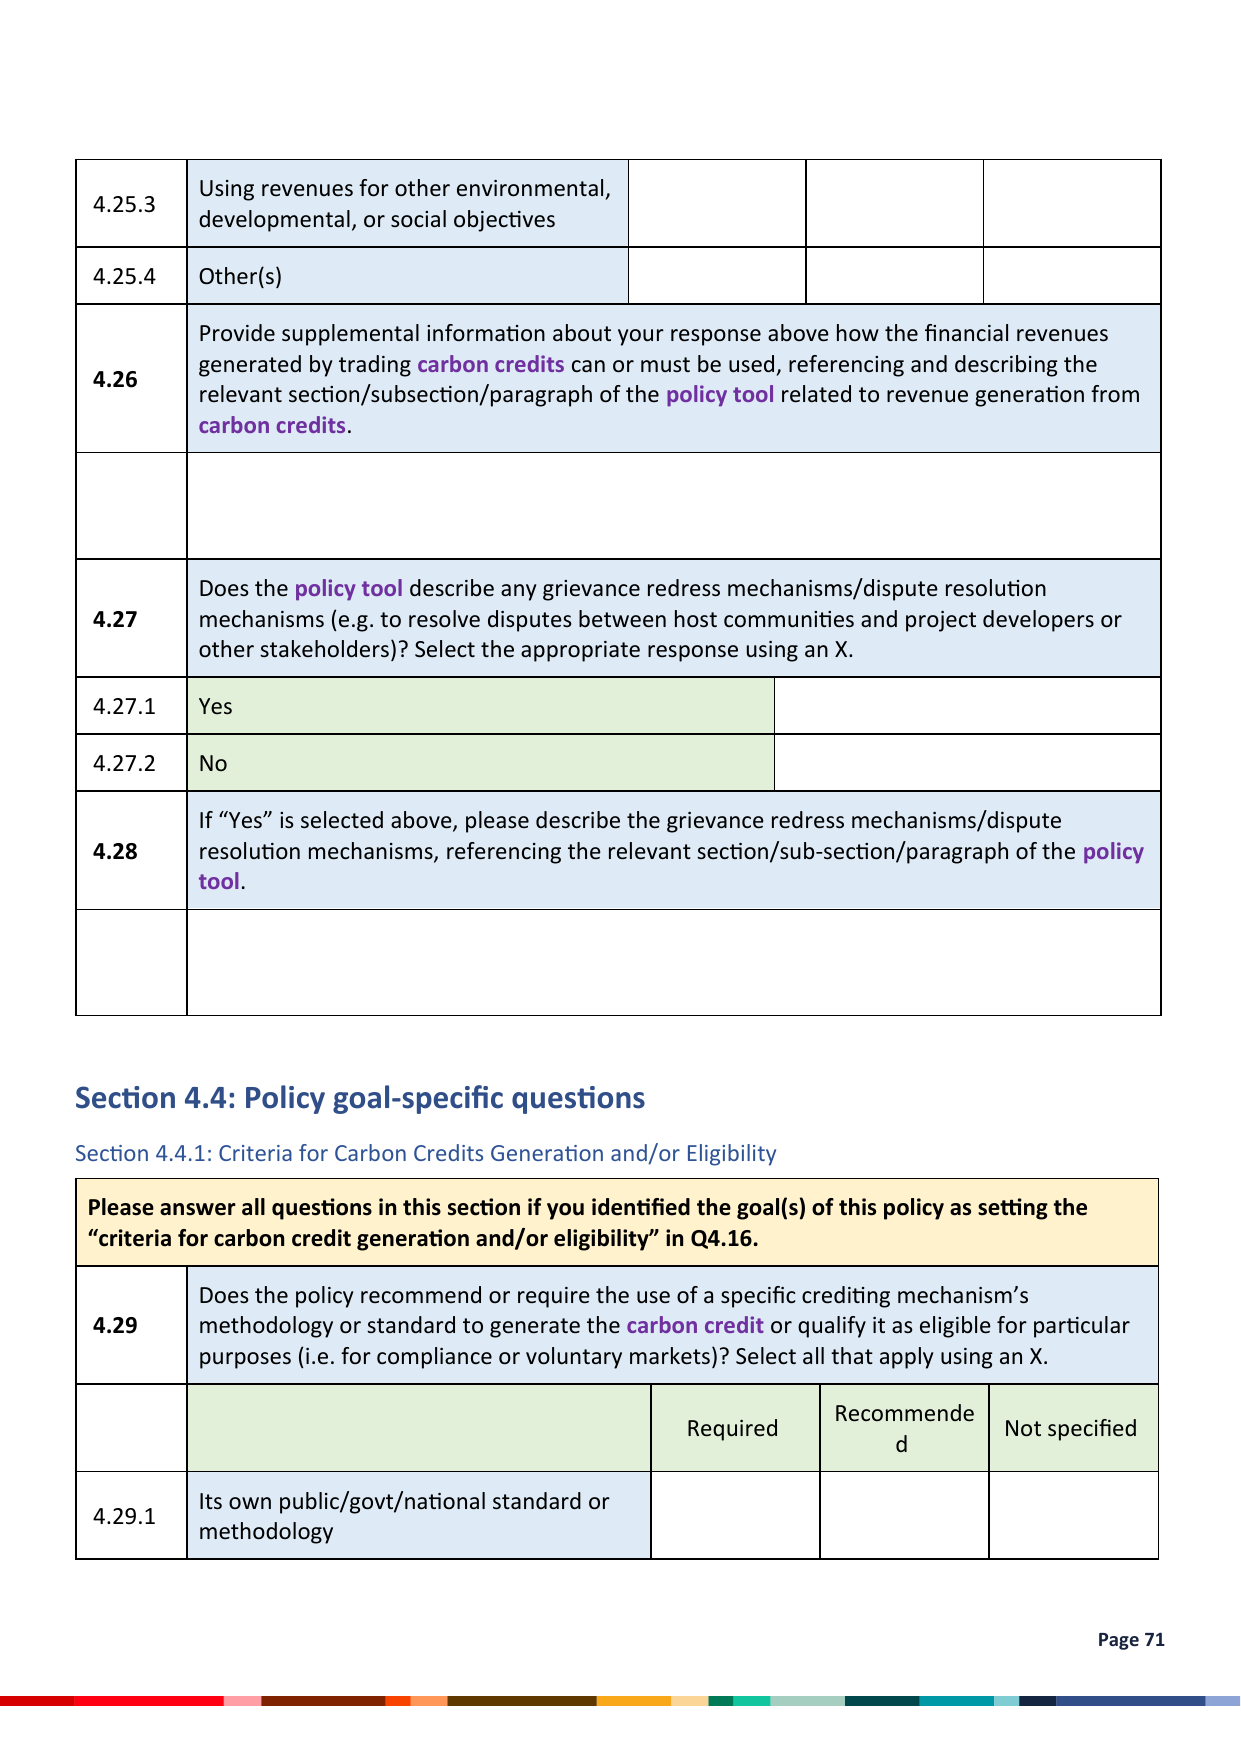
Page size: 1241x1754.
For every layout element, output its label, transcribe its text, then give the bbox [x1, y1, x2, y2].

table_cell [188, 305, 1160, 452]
picture [0, 1696, 1241, 1706]
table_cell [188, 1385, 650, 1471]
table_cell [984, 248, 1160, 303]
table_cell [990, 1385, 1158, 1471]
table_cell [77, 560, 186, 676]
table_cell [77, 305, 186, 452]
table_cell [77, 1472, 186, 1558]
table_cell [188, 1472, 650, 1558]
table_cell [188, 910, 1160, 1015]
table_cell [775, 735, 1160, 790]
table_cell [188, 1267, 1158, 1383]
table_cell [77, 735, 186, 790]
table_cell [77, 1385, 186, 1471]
subtitle Section 4.4: Policy goal-specific questions [75, 1076, 1165, 1117]
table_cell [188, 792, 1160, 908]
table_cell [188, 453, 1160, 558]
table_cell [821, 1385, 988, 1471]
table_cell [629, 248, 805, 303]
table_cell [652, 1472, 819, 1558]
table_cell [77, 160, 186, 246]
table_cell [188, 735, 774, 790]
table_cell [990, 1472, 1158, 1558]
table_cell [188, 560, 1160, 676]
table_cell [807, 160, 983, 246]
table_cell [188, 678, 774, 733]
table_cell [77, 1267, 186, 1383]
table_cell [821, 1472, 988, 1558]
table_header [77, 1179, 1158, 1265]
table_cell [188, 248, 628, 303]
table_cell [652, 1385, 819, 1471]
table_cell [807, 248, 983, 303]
subtitle Section 4.4.1: Criteria for Carbon Credits Generation and/or Eligibility [75, 1133, 1165, 1169]
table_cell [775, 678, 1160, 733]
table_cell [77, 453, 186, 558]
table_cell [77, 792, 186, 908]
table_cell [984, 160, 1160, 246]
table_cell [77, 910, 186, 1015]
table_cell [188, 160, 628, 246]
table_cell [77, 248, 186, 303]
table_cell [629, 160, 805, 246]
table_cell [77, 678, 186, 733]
